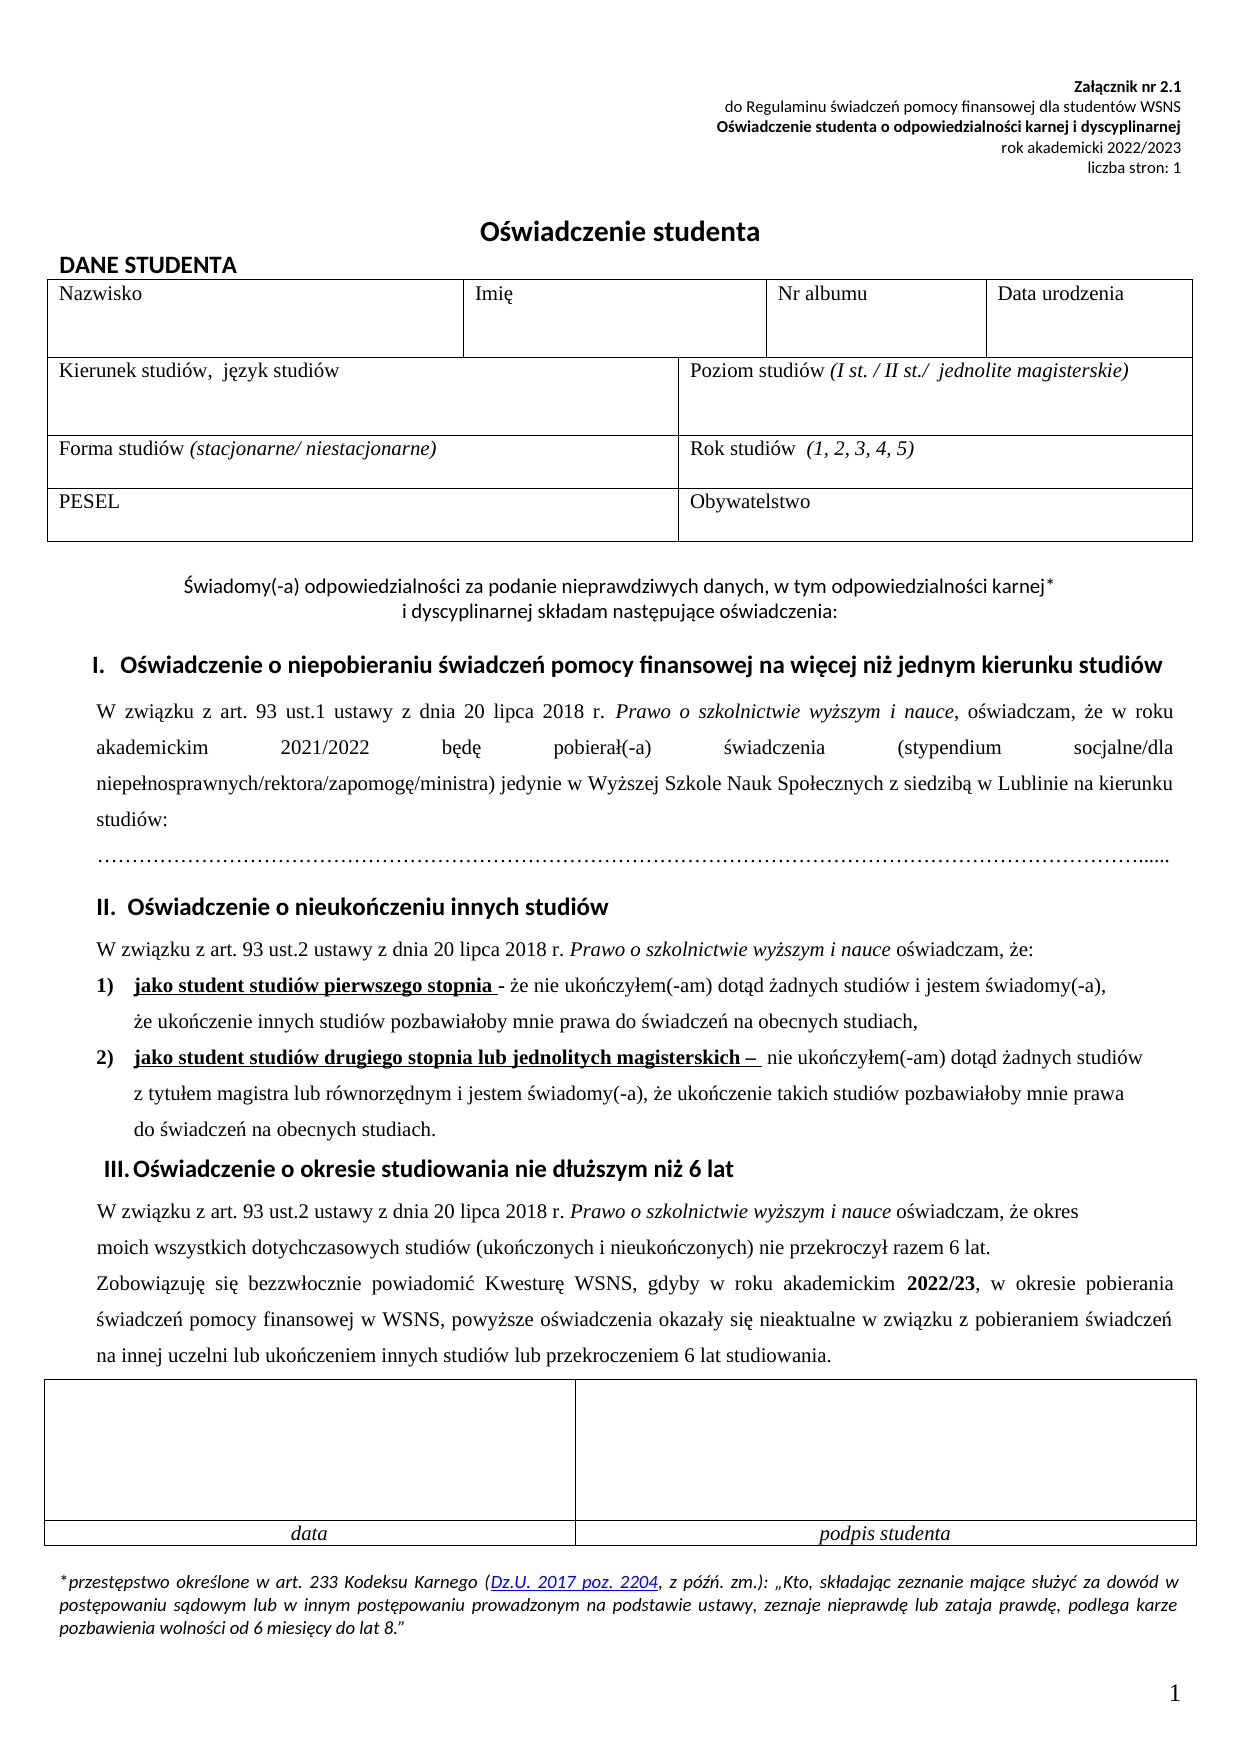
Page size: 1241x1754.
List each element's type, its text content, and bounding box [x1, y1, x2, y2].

table_header Data urodzenia [987, 280, 1192, 357]
list Oświadczenie o okresie studiowania nie dłuższym niż 6 lat [103, 1153, 1174, 1183]
table_header [45, 1380, 575, 1520]
list że ukończenie innych studiów pozbawiałoby mnie prawa do świadczeń na obecnych studiach, [134, 1009, 1174, 1033]
table_cell data [45, 1521, 575, 1545]
table_cell PESEL [48, 489, 678, 541]
table_header Imię [464, 280, 766, 357]
list II. Oświadczenie o nieukończeniu innych studiów [96, 891, 1174, 922]
list jako student studiów drugiego stopnia lub jednolitych magisterskich – nie ukończyłem(-am) dotąd żadnych studiów [96, 1045, 1174, 1069]
text Świadomy(-a) odpowiedzialności za podanie nieprawdziwych danych, w tym odpowiedzialności karnej* [59, 573, 1181, 598]
table_cell Poziom studiów (I st. / II st./ jednolite magisterskie) [679, 358, 1192, 435]
list W związku z art. 93 ust.2 ustawy z dnia 20 lipca 2018 r. Prawo o szkolnictwie wyższym i nauce oświadczam, że: [96, 937, 1174, 961]
table_cell Obywatelstwo [679, 489, 1192, 541]
text W związku z art. 93 ust.2 ustawy z dnia 20 lipca 2018 r. Prawo o szkolnictwie wyższym i nauce oświadczam, że okres [97, 1199, 1174, 1223]
table_cell Rok studiów (1, 2, 3, 4, 5) [679, 436, 1192, 488]
list z tytułem magistra lub równorzędnym i jestem świadomy(-a), że ukończenie takich studiów pozbawiałoby mnie prawa [134, 1081, 1174, 1105]
text i dyscyplinarnej składam następujące oświadczenia: [59, 598, 1181, 624]
list Oświadczenie o niepobieraniu świadczeń pomocy finansowej na więcej niż jednym kierunku studiów [74, 649, 1181, 679]
table_header Nr albumu [767, 280, 986, 357]
text liczba stron: 1 [59, 157, 1181, 178]
text Zobowiązuję się bezzwłocznie powiadomić Kwesturę WSNS, gdyby w roku akademickim 2022/23, w okresie pobierania świadczeń pomocy finansowej w WSNS, powyższe oświadczenia okazały się nieaktualne w związku z pobieraniem świadczeń na innej uczelni lub ukończeniem innych studiów lub przekroczeniem 6 lat studiowania. [96, 1271, 1174, 1367]
list do świadczeń na obecnych studiach. [134, 1117, 1174, 1141]
text Oświadczenie studenta o odpowiedzialności karnej i dyscyplinarnej [59, 117, 1181, 137]
table_header [576, 1380, 1196, 1520]
text Oświadczenie studenta [59, 213, 1181, 249]
text do Regulaminu świadczeń pomocy finansowej dla studentów WSNS [59, 96, 1181, 117]
table_cell Forma studiów (stacjonarne/ niestacjonarne) [48, 436, 678, 488]
text moich wszystkich dotychczasowych studiów (ukończonych i nieukończonych) nie przekroczył razem 6 lat. [97, 1235, 1174, 1259]
text ……………………………………………………………………………………………………………………………………...... [97, 843, 1174, 867]
text Załącznik nr 2.1 [59, 76, 1181, 96]
table_cell podpis studenta [576, 1521, 1196, 1545]
list jako student studiów pierwszego stopnia - że nie ukończyłem(-am) dotąd żadnych studiów i jestem świadomy(-a), [96, 973, 1174, 997]
table_header Nazwisko [48, 280, 463, 357]
text W związku z art. 93 ust.1 ustawy z dnia 20 lipca 2018 r. Prawo o szkolnictwie wyższym i nauce, oświadczam, że w roku akademickim 2021/2022 będę pobierał(-a) świadczenia (stypendium socjalne/dla niepełnosprawnych/rektora/zapomogę/ministra) jedynie w Wyższej Szkole Nauk Społecznych z siedzibą w Lublinie na kierunku studiów: [96, 699, 1174, 831]
text *przestępstwo określone w art. 233 Kodeksu Karnego (Dz.U. 2017 poz. 2204, z późń. zm.): „Kto, składając zeznanie mające służyć za dowód w postępowaniu sądowym lub w innym postępowaniu prowadzonym na podstawie ustawy, zeznaje nieprawdę lub zataja prawdę, podlega karze pozbawienia wolności od 6 miesięcy do lat 8.” [59, 1570, 1181, 1639]
text DANE STUDENTA [59, 249, 1181, 279]
text rok akademicki 2022/2023 [59, 137, 1181, 157]
table_cell Kierunek studiów, język studiów [48, 358, 678, 435]
